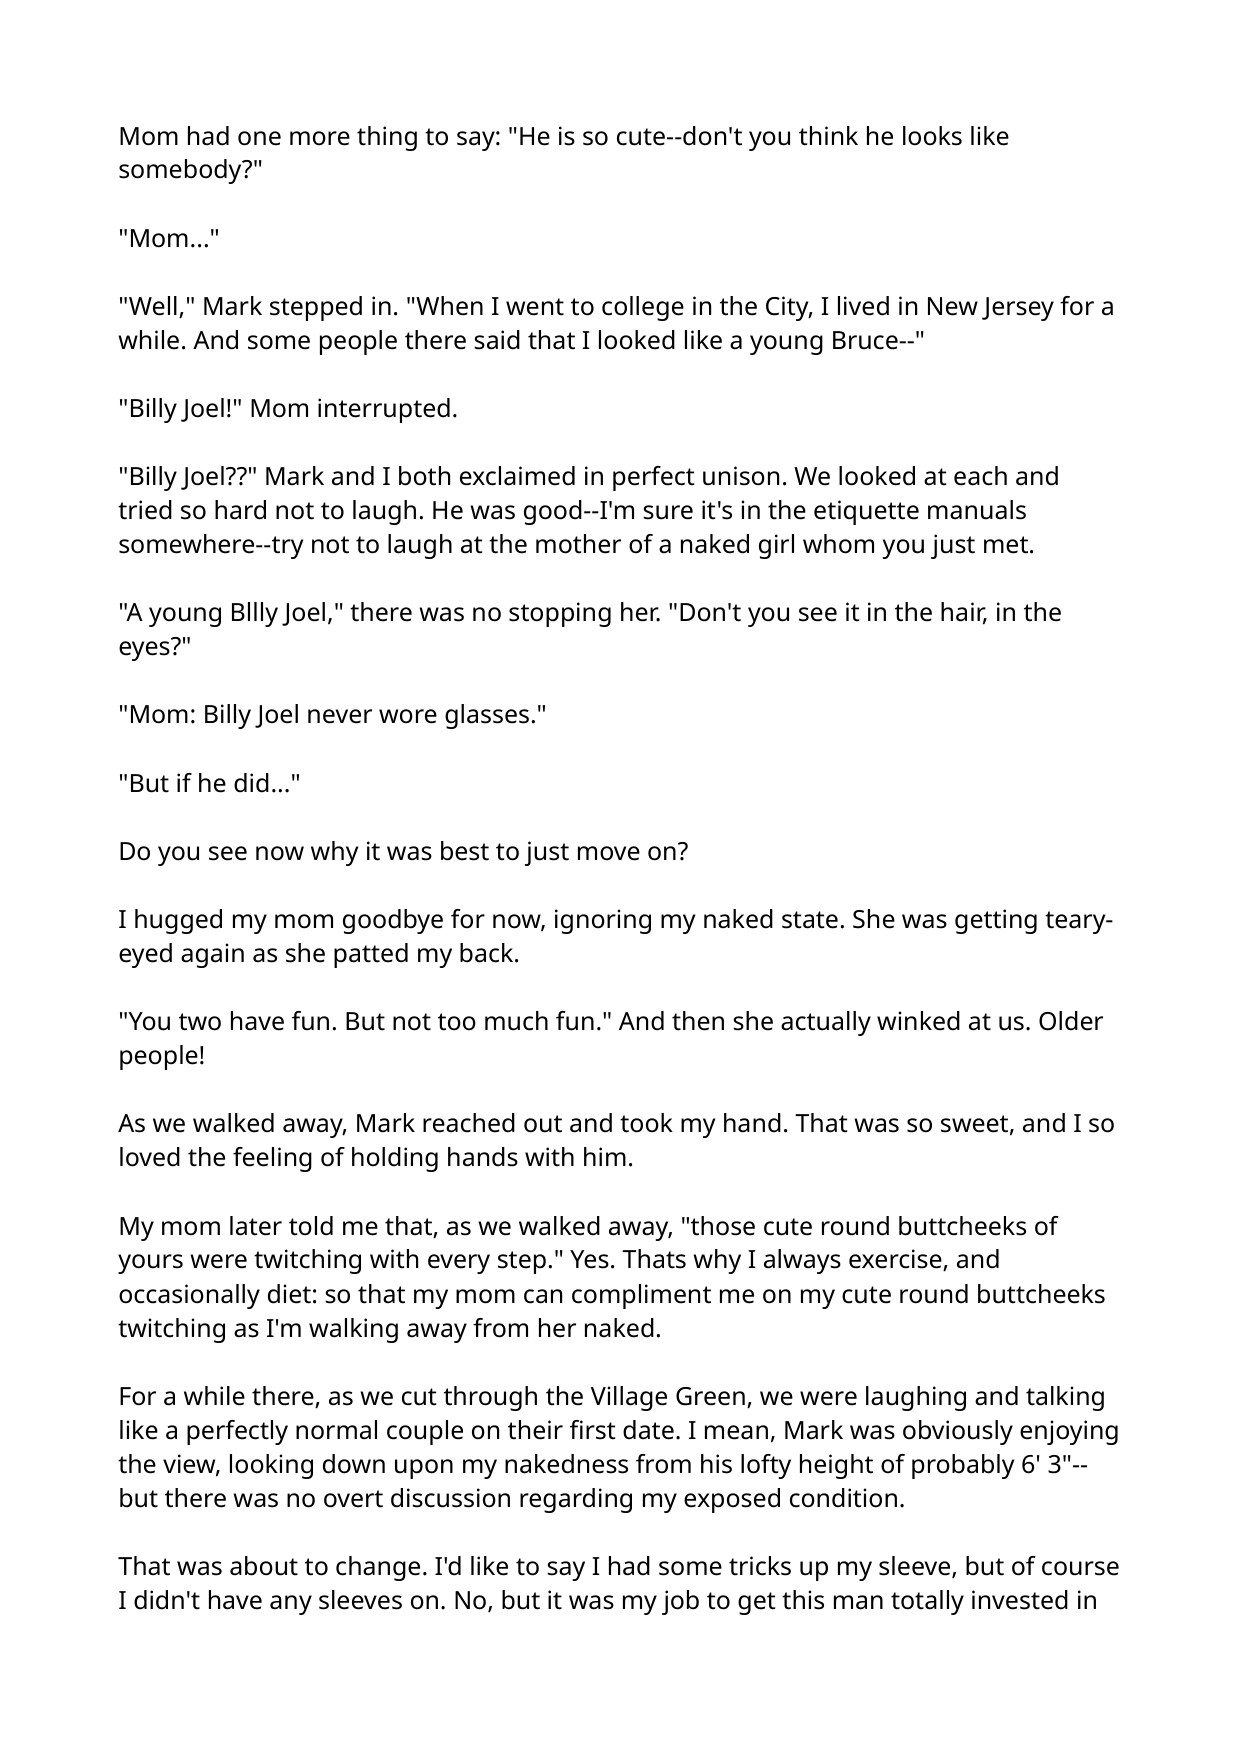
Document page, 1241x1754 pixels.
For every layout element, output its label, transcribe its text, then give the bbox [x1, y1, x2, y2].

text Mom had one more thing to say: "He is so cute--don't you think he looks like somebody?" [118, 118, 1122, 186]
text "A young Bllly Joel," there was no stopping her. "Don't you see it in the hair, in the eyes?" [118, 595, 1122, 663]
text "You two have fun. But not too much fun." And then she actually winked at us. Older people! [118, 1004, 1122, 1072]
text As we walked away, Mark reached out and took my hand. That was so sweet, and I so loved the feeling of holding hands with him. [118, 1106, 1122, 1174]
text "Billy Joel??" Mark and I both exclaimed in perfect unison. We looked at each and tried so hard not to laugh. He was good--I'm sure it's in the etiquette manuals somewhere--try not to laugh at the mother of a naked girl whom you just met. [118, 459, 1122, 561]
text "Mom..." [118, 220, 1122, 254]
text Do you see now why it was best to just move on? [118, 833, 1122, 867]
text "But if he did..." [118, 765, 1122, 799]
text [118, 1549, 1122, 1617]
text For a while there, as we cut through the Village Green, we were laughing and talking like a perfectly normal couple on their first date. I mean, Mark was obviously enjoying the view, looking down upon my nakedness from his lofty height of probably 6' 3"--but there was no overt discussion regarding my exposed condition. [118, 1378, 1122, 1515]
text "Mom: Billy Joel never wore glasses." [118, 697, 1122, 731]
text My mom later told me that, as we walked away, "those cute round buttcheeks of yours were twitching with every step." Yes. Thats why I always exercise, and occasionally diet: so that my mom can compliment me on my cute round buttcheeks twitching as I'm walking away from her naked. [118, 1208, 1122, 1344]
text "Well," Mark stepped in. "When I went to college in the City, I lived in New Jersey for a while. And some people there said that I looked like a young Bruce--" [118, 288, 1122, 357]
text I hugged my mom goodbye for now, ignoring my naked state. She was getting teary-eyed again as she patted my back. [118, 902, 1122, 970]
text "Billy Joel!" Mom interrupted. [118, 391, 1122, 425]
